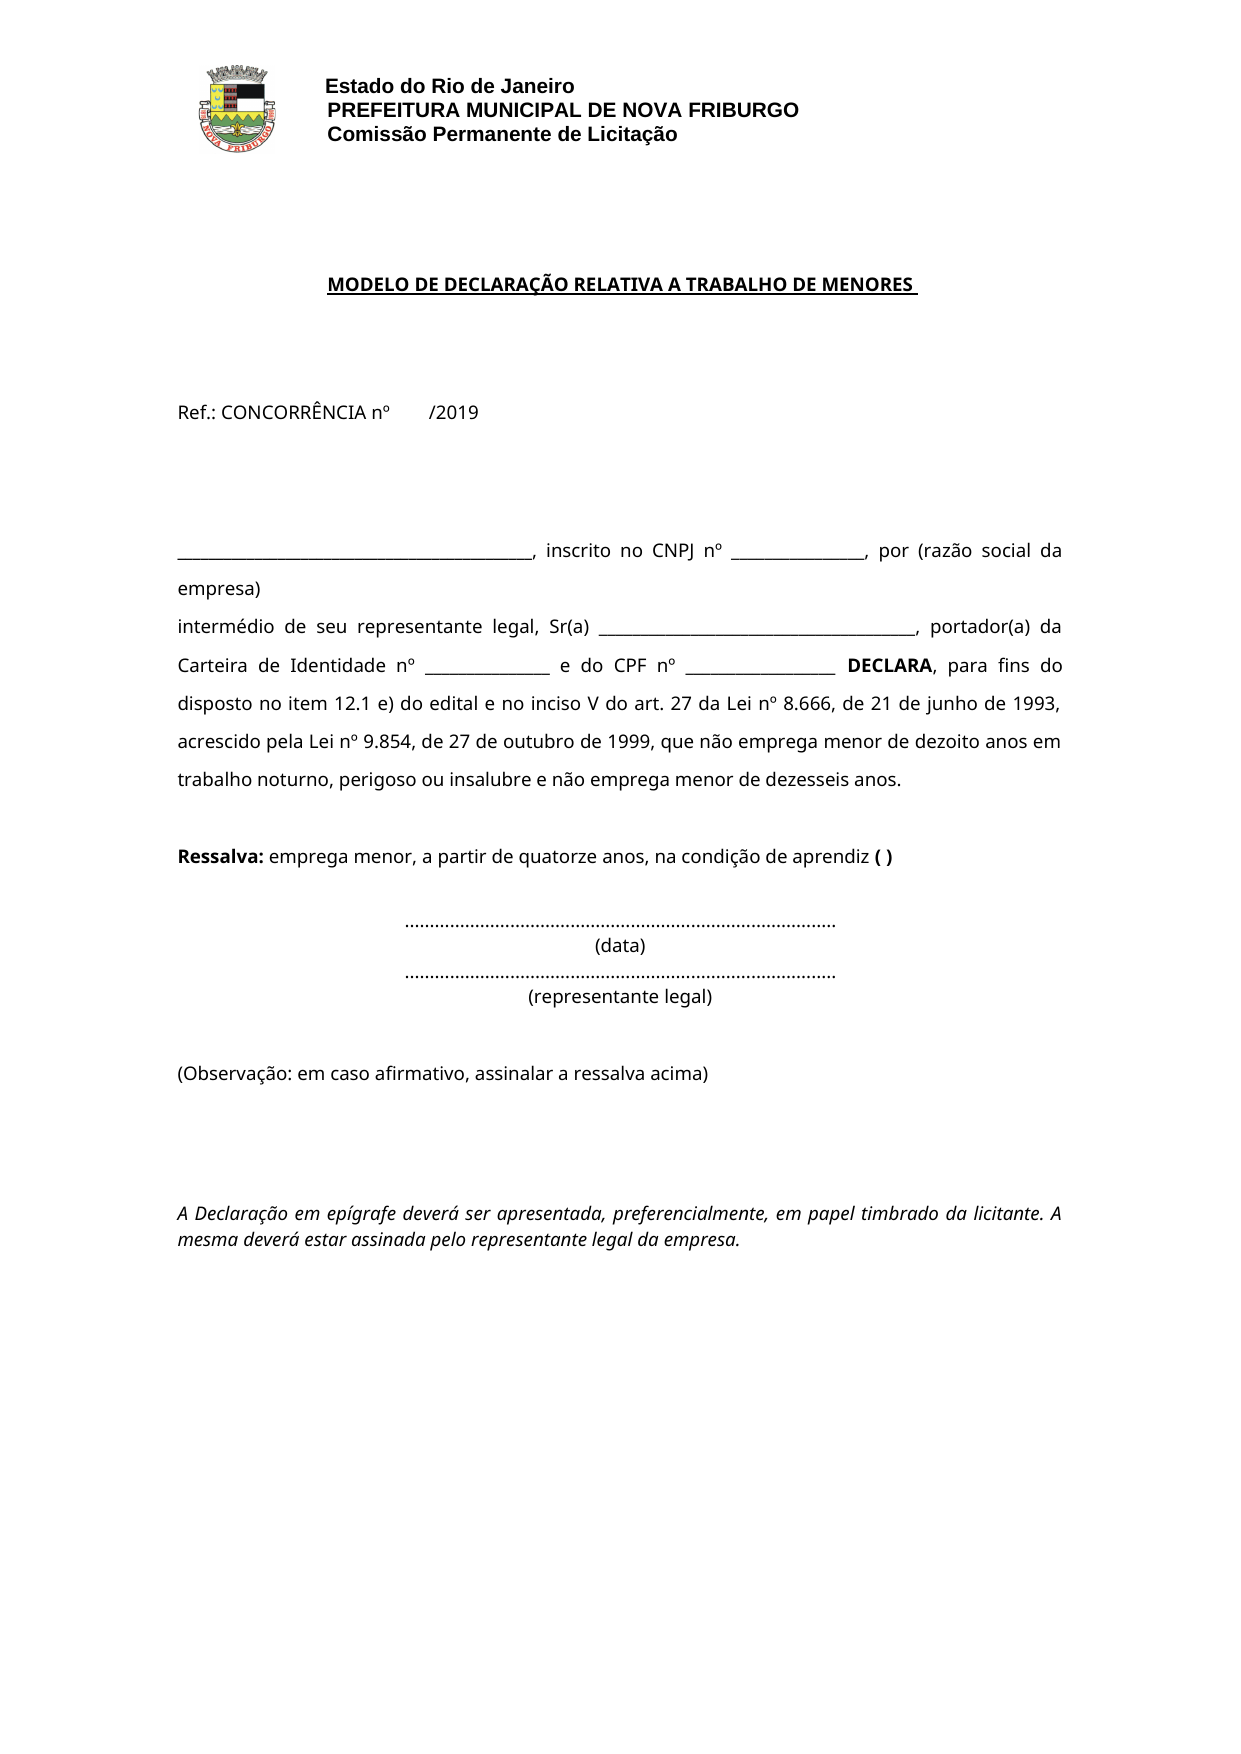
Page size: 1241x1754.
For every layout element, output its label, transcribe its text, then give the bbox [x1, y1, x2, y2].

text (Observação: em caso afirmativo, assinalar a ressalva acima) [177, 1060, 1063, 1086]
text intermédio de seu representante legal, Sr(a) ______________________________________, portador(a) da Carteira de Identidade nº _______________ e do CPF nº __________________ DECLARA, para fins do disposto no item 12.1 e) do edital e no inciso V do art. 27 da Lei nº 8.666, de 21 de junho de 1993, acrescido pela Lei nº 9.854, de 27 de outubro de 1999, que não emprega menor de dezoito anos em trabalho noturno, perigoso ou insalubre e não emprega menor de dezesseis anos. [177, 614, 1063, 792]
text ...................................................................................... [177, 907, 1063, 932]
text ...................................................................................... [177, 958, 1063, 983]
text Ressalva: emprega menor, a partir de quatorze anos, na condição de aprendiz ( ) [177, 843, 1063, 869]
text (data) [177, 932, 1063, 958]
text ______________________________________________, inscrito no CNPJ nº ________________, por (razão social da empresa) [177, 537, 1063, 601]
text A Declaração em epígrafe deverá ser apresentada, preferencialmente, em papel timbrado da licitante. A mesma deverá estar assinada pelo representante legal da empresa. [177, 1200, 1063, 1251]
subtitle Ref.: CONCORRÊNCIA nº /2019 [177, 399, 1063, 425]
text MODELO DE DECLARAÇÃO RELATIVA A TRABALHO DE MENORES [177, 272, 1063, 297]
picture [198, 65, 276, 154]
text (representante legal) [177, 983, 1063, 1009]
